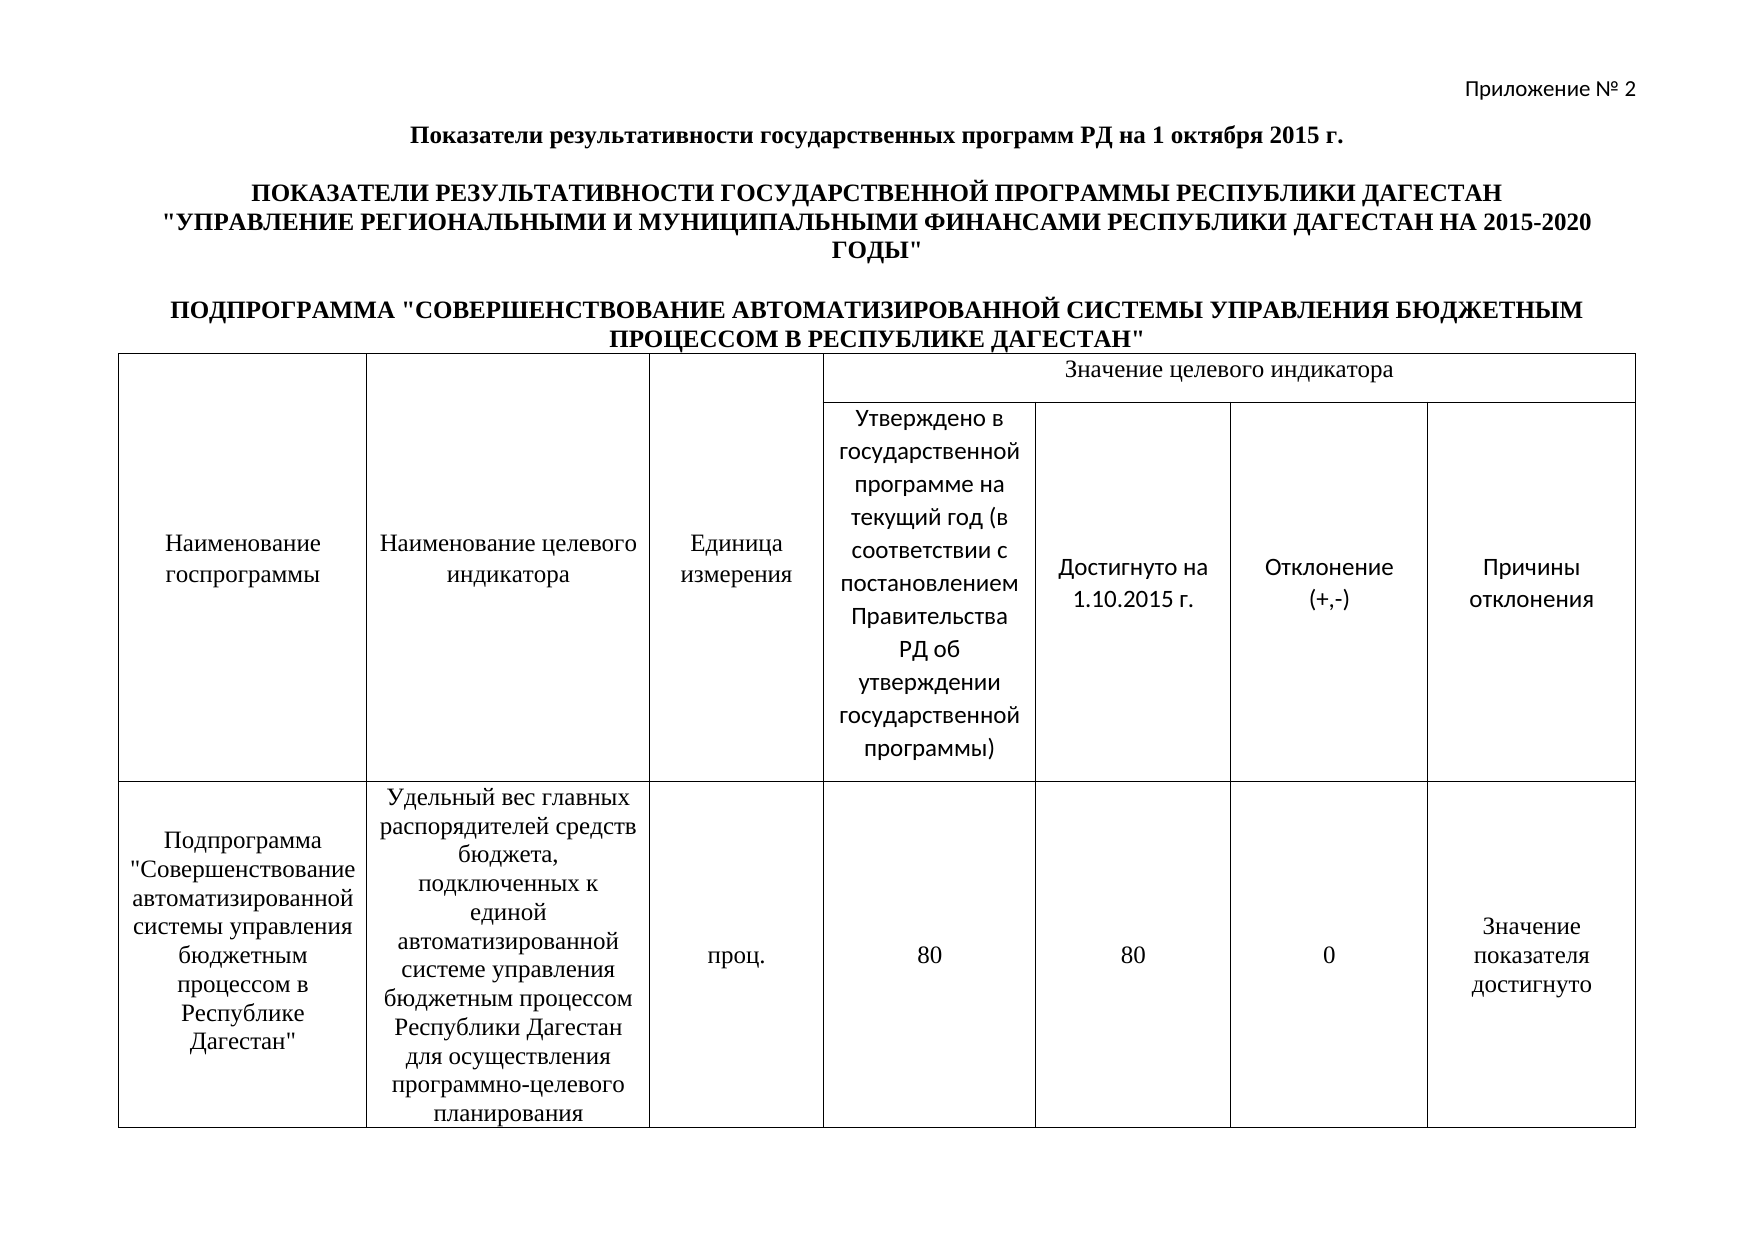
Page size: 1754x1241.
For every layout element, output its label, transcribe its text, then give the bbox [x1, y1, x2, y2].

table_header Единица измерения [650, 354, 823, 781]
table_cell Отклонение (+,-) [1231, 403, 1427, 781]
table_header Наименование госпрограммы [119, 354, 366, 781]
title "УПРАВЛЕНИЕ РЕГИОНАЛЬНЫМИ И МУНИЦИПАЛЬНЫМИ ФИНАНСАМИ РЕСПУБЛИКИ ДАГЕСТАН НА 2015-2020 ГОДЫ" [118, 207, 1636, 264]
title ПОКАЗАТЕЛИ РЕЗУЛЬТАТИВНОСТИ ГОСУДАРСТВЕННОЙ ПРОГРАММЫ РЕСПУБЛИКИ ДАГЕСТАН [118, 178, 1636, 207]
table_cell 0 [1231, 782, 1427, 1127]
table_cell Утверждено в государственной программе на текущий год (в соответствии с постановлением Правительства РД об утверждении государственной программы) [824, 403, 1035, 781]
table_cell проц. [650, 782, 823, 1127]
table_cell Достигнуто на 1.10.2015 г. [1036, 403, 1230, 781]
table_cell Удельный вес главных распорядителей средств бюджета, подключенных к единой автоматизированной системе управления бюджетным процессом Республики Дагестан для осуществления программно-целевого планирования [367, 782, 649, 1127]
table_header Значение целевого индикатора [824, 354, 1635, 402]
table_cell Значение показателя достигнуто [1428, 782, 1635, 1127]
table_header Наименование целевого индикатора [367, 354, 649, 781]
table_cell Причины отклонения [1428, 403, 1635, 781]
title ПОДПРОГРАММА "СОВЕРШЕНСТВОВАНИЕ АВТОМАТИЗИРОВАННОЙ СИСТЕМЫ УПРАВЛЕНИЯ БЮДЖЕТНЫМ ПРОЦЕССОМ В РЕСПУБЛИКЕ ДАГЕСТАН" [118, 296, 1636, 353]
title Показатели результативности государственных программ РД на 1 октября 2015 г. [118, 121, 1636, 149]
table_cell 80 [1036, 782, 1230, 1127]
table_cell 80 [824, 782, 1035, 1127]
table_cell Подпрограмма "Совершенствование автоматизированной системы управления бюджетным процессом в Республике Дагестан" [119, 782, 366, 1127]
